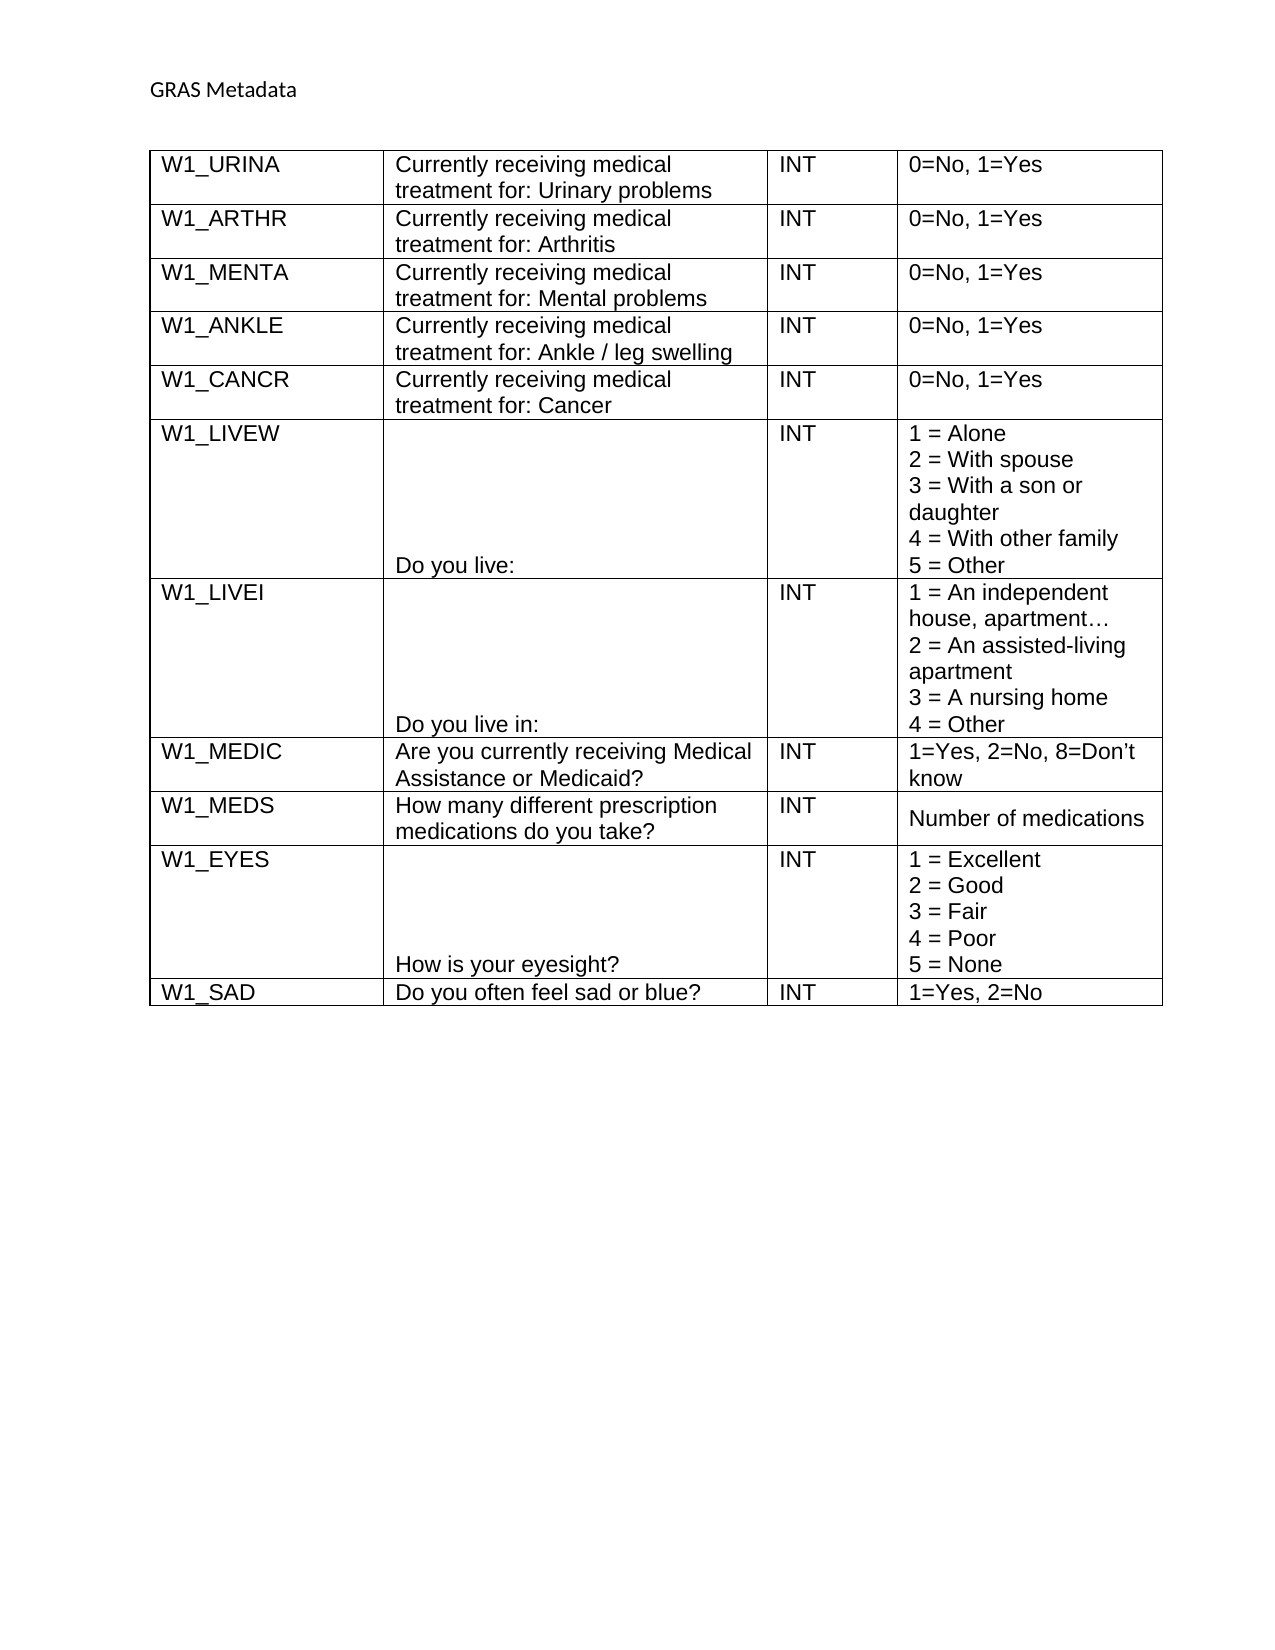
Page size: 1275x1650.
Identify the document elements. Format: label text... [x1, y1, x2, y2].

table_cell W1_MENTA [151, 259, 383, 311]
table_cell W1_ARTHR [151, 205, 383, 257]
table_cell INT [768, 259, 897, 311]
table_cell 0=No, 1=Yes [898, 312, 1162, 365]
table_cell INT [768, 205, 897, 257]
table_cell Currently receiving medical treatment for: Mental problems [384, 259, 767, 311]
table_cell 1 = An independent house, apartment… 2 = An assisted-living apartment 3 = A nursing home 4 = Other [898, 579, 1162, 737]
table_cell INT [768, 846, 897, 977]
table_cell W1_URINA [151, 151, 383, 204]
table_cell 1=Yes, 2=No [898, 979, 1162, 1005]
table_cell INT [768, 151, 897, 204]
table_cell W1_CANCR [151, 366, 383, 419]
table_cell INT [768, 579, 897, 737]
table_cell How many different prescription medications do you take? [384, 792, 767, 844]
table_cell Currently receiving medical treatment for: Urinary problems [384, 151, 767, 204]
table_cell INT [768, 312, 897, 365]
table_cell W1_SAD [151, 979, 383, 1005]
table_cell W1_EYES [151, 846, 383, 977]
table_cell Do you live: [384, 420, 767, 578]
table_cell W1_MEDS [151, 792, 383, 844]
table_cell Are you currently receiving Medical Assistance or Medicaid? [384, 738, 767, 791]
table_cell How is your eyesight? [384, 846, 767, 977]
table_cell Do you often feel sad or blue? [384, 979, 767, 1005]
table_cell INT [768, 366, 897, 419]
table_cell Do you live in: [384, 579, 767, 737]
table_cell INT [768, 792, 897, 844]
table_cell W1_MEDIC [151, 738, 383, 791]
table_cell INT [768, 420, 897, 578]
table_cell W1_LIVEI [151, 579, 383, 737]
table_cell 1 = Alone 2 = With spouse 3 = With a son or daughter 4 = With other family 5 = Other [898, 420, 1162, 578]
table_cell Currently receiving medical treatment for: Ankle / leg swelling [384, 312, 767, 365]
table_cell W1_LIVEW [151, 420, 383, 578]
table_cell W1_ANKLE [151, 312, 383, 365]
table_cell 0=No, 1=Yes [898, 259, 1162, 311]
table_cell Currently receiving medical treatment for: Cancer [384, 366, 767, 419]
table_cell 0=No, 1=Yes [898, 366, 1162, 419]
table_cell 0=No, 1=Yes [898, 151, 1162, 204]
table_cell Currently receiving medical treatment for: Arthritis [384, 205, 767, 257]
table_cell 1 = Excellent 2 = Good 3 = Fair 4 = Poor 5 = None [898, 846, 1162, 977]
table_cell INT [768, 738, 897, 791]
table_cell 1=Yes, 2=No, 8=Don’t know [898, 738, 1162, 791]
table_cell INT [768, 979, 897, 1005]
table_cell Number of medications [898, 792, 1162, 844]
table_cell 0=No, 1=Yes [898, 205, 1162, 257]
